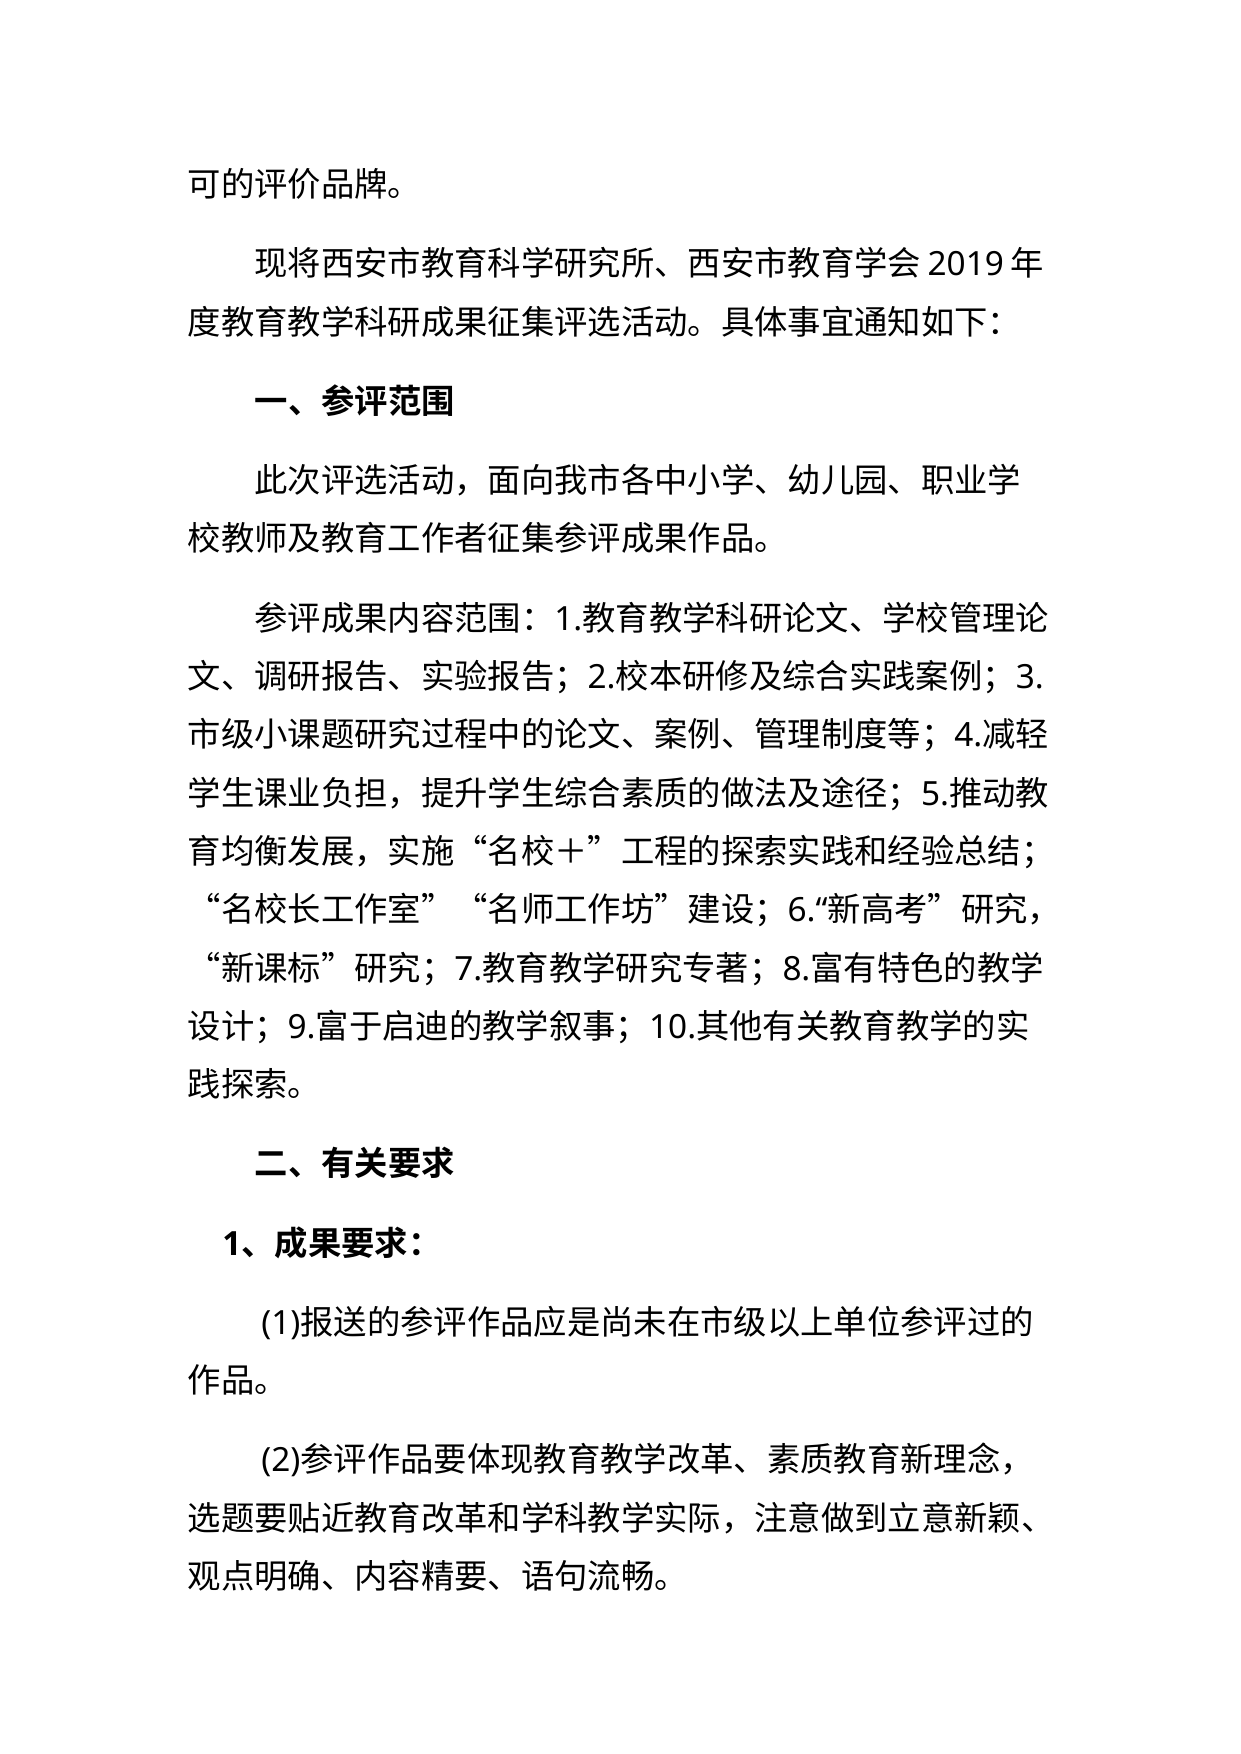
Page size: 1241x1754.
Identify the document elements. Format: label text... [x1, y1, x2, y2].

text (2)参评作品要体现教育教学改革、素质教育新理念，选题要贴近教育改革和学科教学实际，注意做到立意新颖、观点明确、内容精要、语句流畅。 [187, 1425, 1053, 1600]
text (1)报送的参评作品应是尚未在市级以上单位参评过的作品。 [187, 1287, 1053, 1404]
text 一、参评范围 [187, 367, 1053, 425]
text 参评成果内容范围：1.教育教学科研论文、学校管理论文、调研报告、实验报告；2.校本研修及综合实践案例；3.市级小课题研究过程中的论文、案例、管理制度等；4.减轻学生课业负担，提升学生综合素质的做法及途径；5.推动教育均衡发展，实施“名校＋”工程的探索实践和经验总结；“名校长工作室”“名师工作坊”建设；6.“新高考”研究，“新课标”研究；7.教育教学研究专著；8.富有特色的教学设计；9.富于启迪的教学叙事；10.其他有关教育教学的实践探索。 [187, 583, 1053, 1108]
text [187, 150, 1053, 208]
text 现将西安市教育科学研究所、西安市教育学会2019年度教育教学科研成果征集评选活动。具体事宜通知如下： [187, 229, 1053, 346]
text 二、有关要求 [187, 1129, 1053, 1187]
text 1、成果要求： [187, 1208, 1053, 1267]
text 此次评选活动，面向我市各中小学、幼儿园、职业学校教师及教育工作者征集参评成果作品。 [187, 446, 1053, 562]
